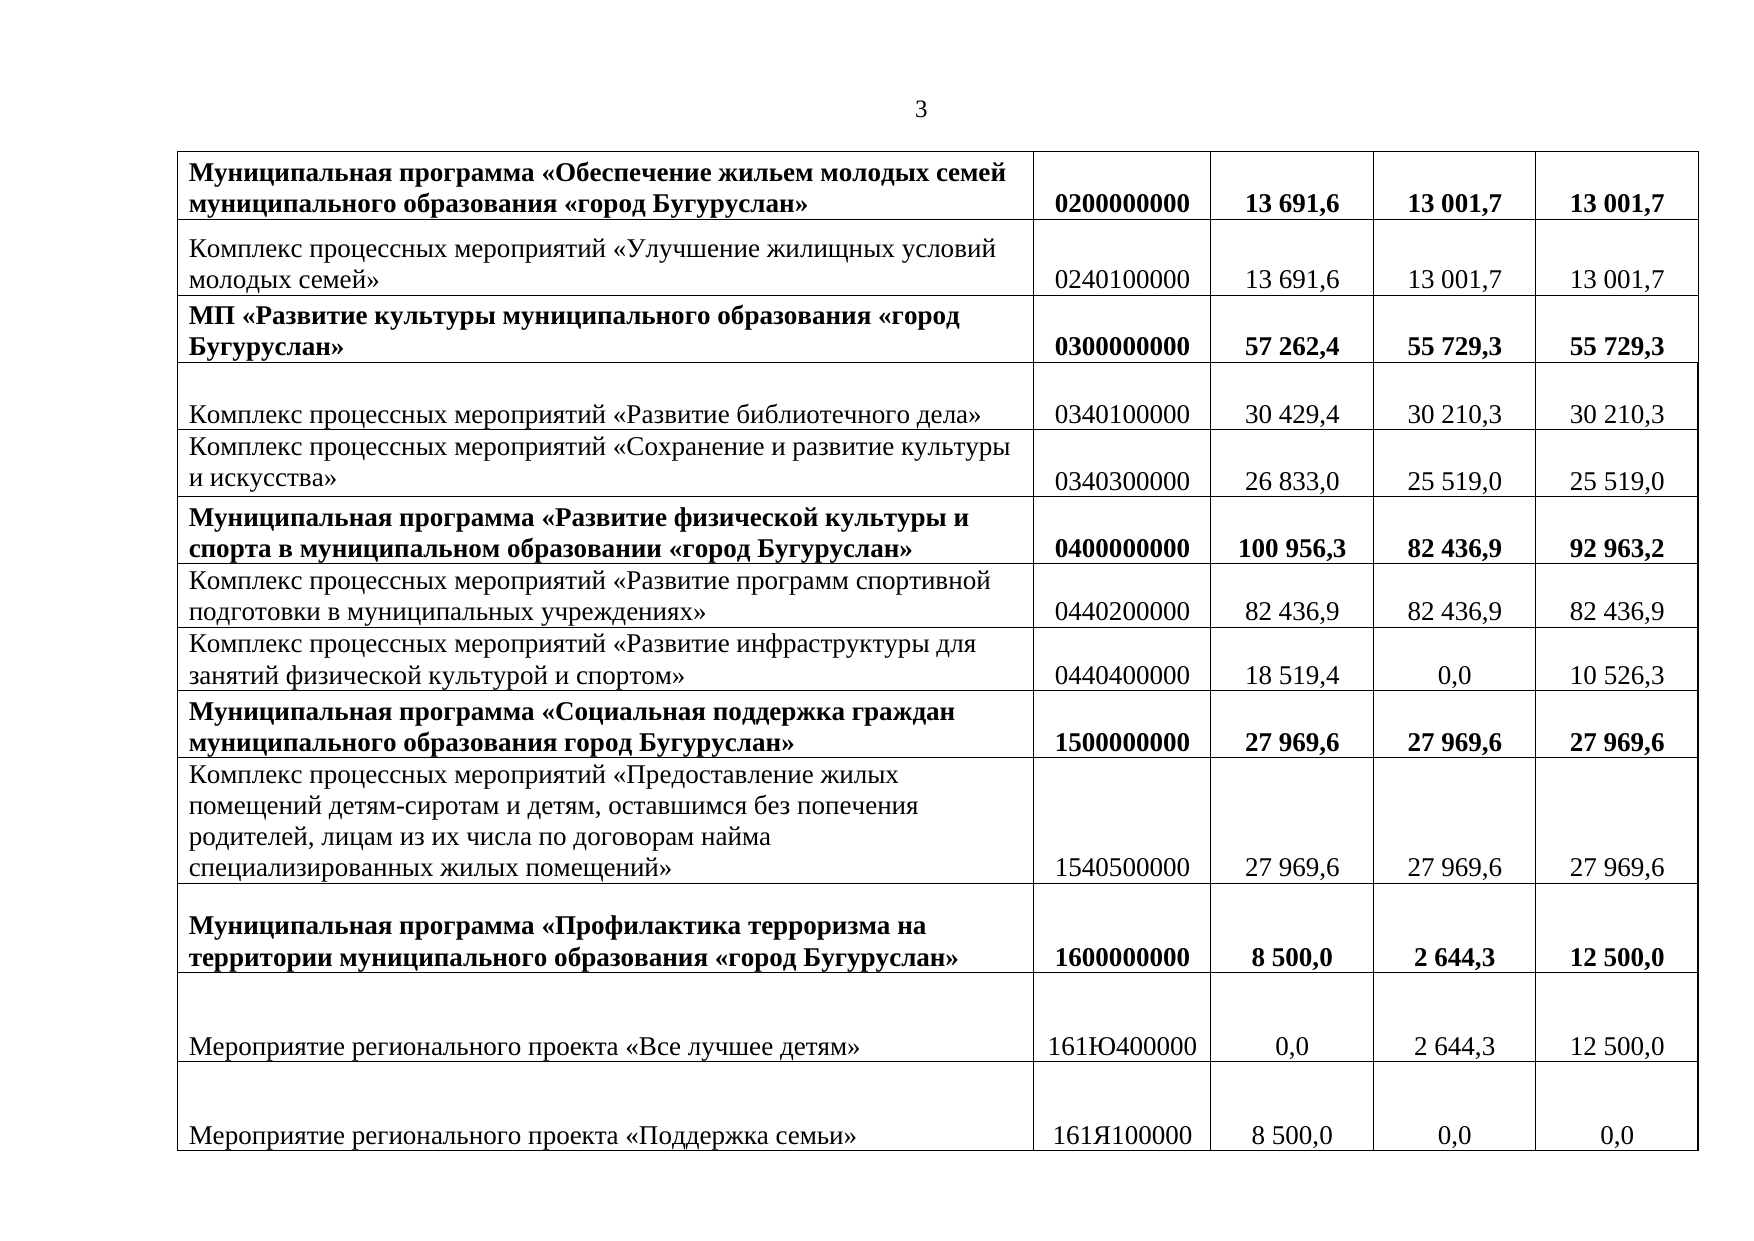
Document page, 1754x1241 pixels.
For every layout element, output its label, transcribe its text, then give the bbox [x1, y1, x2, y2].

table_cell 13 001,7 [1536, 220, 1698, 294]
table_cell 18 519,4 [1211, 628, 1373, 690]
table_cell Комплекс процессных мероприятий «Сохранение и развитие культуры и искусства» [178, 430, 1033, 496]
table_cell 2 644,3 [1374, 884, 1535, 972]
table_cell 55 729,3 [1374, 296, 1535, 362]
table_cell 27 969,6 [1211, 758, 1373, 883]
table_cell 0,0 [1374, 1062, 1535, 1150]
table_cell 26 833,0 [1211, 430, 1373, 496]
table_cell 1500000000 [1034, 691, 1210, 757]
table_cell 0,0 [1211, 973, 1373, 1061]
table_cell 0340300000 [1034, 430, 1210, 496]
table_cell 82 436,9 [1374, 497, 1535, 563]
table_cell 27 969,6 [1374, 691, 1535, 757]
table_cell 30 210,3 [1374, 363, 1535, 429]
table_cell 1600000000 [1034, 884, 1210, 972]
table_cell МП «Развитие культуры муниципального образования «город Бугуруслан» [178, 296, 1033, 362]
table_cell 0400000000 [1034, 497, 1210, 563]
table_cell 13 001,7 [1374, 152, 1535, 218]
table_cell 8 500,0 [1211, 884, 1373, 972]
table_cell Муниципальная программа «Развитие физической культуры и спорта в муниципальном образовании «город Бугуруслан» [178, 497, 1033, 563]
table_cell 92 963,2 [1536, 497, 1697, 563]
table_cell 0240100000 [1034, 220, 1210, 294]
table_cell Комплекс процессных мероприятий «Развитие программ спортивной подготовки в муниципальных учреждениях» [178, 564, 1033, 627]
table_cell 1540500000 [1034, 758, 1210, 883]
table_cell 13 691,6 [1211, 220, 1373, 294]
table_cell 0300000000 [1034, 296, 1210, 362]
table_cell 55 729,3 [1536, 296, 1698, 362]
table_cell 57 262,4 [1211, 296, 1373, 362]
table_cell 2 644,3 [1374, 973, 1535, 1061]
table_cell 12 500,0 [1536, 884, 1697, 972]
table_cell 82 436,9 [1211, 564, 1373, 627]
table_cell 27 969,6 [1536, 691, 1697, 757]
table_cell Мероприятие регионального проекта «Поддержка семьи» [178, 1062, 1033, 1150]
table_cell 0200000000 [1034, 152, 1210, 218]
table_cell 82 436,9 [1374, 564, 1535, 627]
table_cell 0340100000 [1034, 363, 1210, 429]
table_cell 13 691,6 [1211, 152, 1373, 218]
table_cell 12 500,0 [1536, 973, 1697, 1061]
table_cell 27 969,6 [1536, 758, 1697, 883]
table_cell 30 429,4 [1211, 363, 1373, 429]
table_cell 30 210,3 [1536, 363, 1697, 429]
table_cell Комплекс процессных мероприятий «Развитие инфраструктуры для занятий физической культурой и спортом» [178, 628, 1033, 690]
table_cell 27 969,6 [1211, 691, 1373, 757]
table_cell 0,0 [1536, 1062, 1697, 1150]
table_cell 82 436,9 [1536, 564, 1697, 627]
table_cell Муниципальная программа «Обеспечение жильем молодых семей муниципального образования «город Бугуруслан» [178, 152, 1033, 218]
table_cell 25 519,0 [1536, 430, 1697, 496]
table_cell 13 001,7 [1374, 220, 1535, 294]
table_cell 25 519,0 [1374, 430, 1535, 496]
table_cell Муниципальная программа «Социальная поддержка граждан муниципального образования город Бугуруслан» [178, 691, 1033, 757]
table_cell Комплекс процессных мероприятий «Предоставление жилых помещений детям-сиротам и детям, оставшимся без попечения родителей, лицам из их числа по договорам найма специализированных жилых помещений» [178, 758, 1033, 883]
table_cell 0,0 [1374, 628, 1535, 690]
table_cell Мероприятие регионального проекта «Все лучшее детям» [178, 973, 1033, 1061]
table_cell 0440400000 [1034, 628, 1210, 690]
table_cell 27 969,6 [1374, 758, 1535, 883]
table_cell 10 526,3 [1536, 628, 1697, 690]
table_cell 8 500,0 [1211, 1062, 1373, 1150]
table_cell 161Я100000 [1034, 1062, 1210, 1150]
table_cell Комплекс процессных мероприятий «Улучшение жилищных условий молодых семей» [178, 220, 1033, 294]
table_cell Муниципальная программа «Профилактика терроризма на территории муниципального образования «город Бугуруслан» [178, 884, 1033, 972]
table_cell 100 956,3 [1211, 497, 1373, 563]
table_cell 0440200000 [1034, 564, 1210, 627]
table_cell 13 001,7 [1536, 152, 1698, 218]
table_cell Комплекс процессных мероприятий «Развитие библиотечного дела» [178, 363, 1033, 429]
table_cell 161Ю400000 [1034, 973, 1210, 1061]
